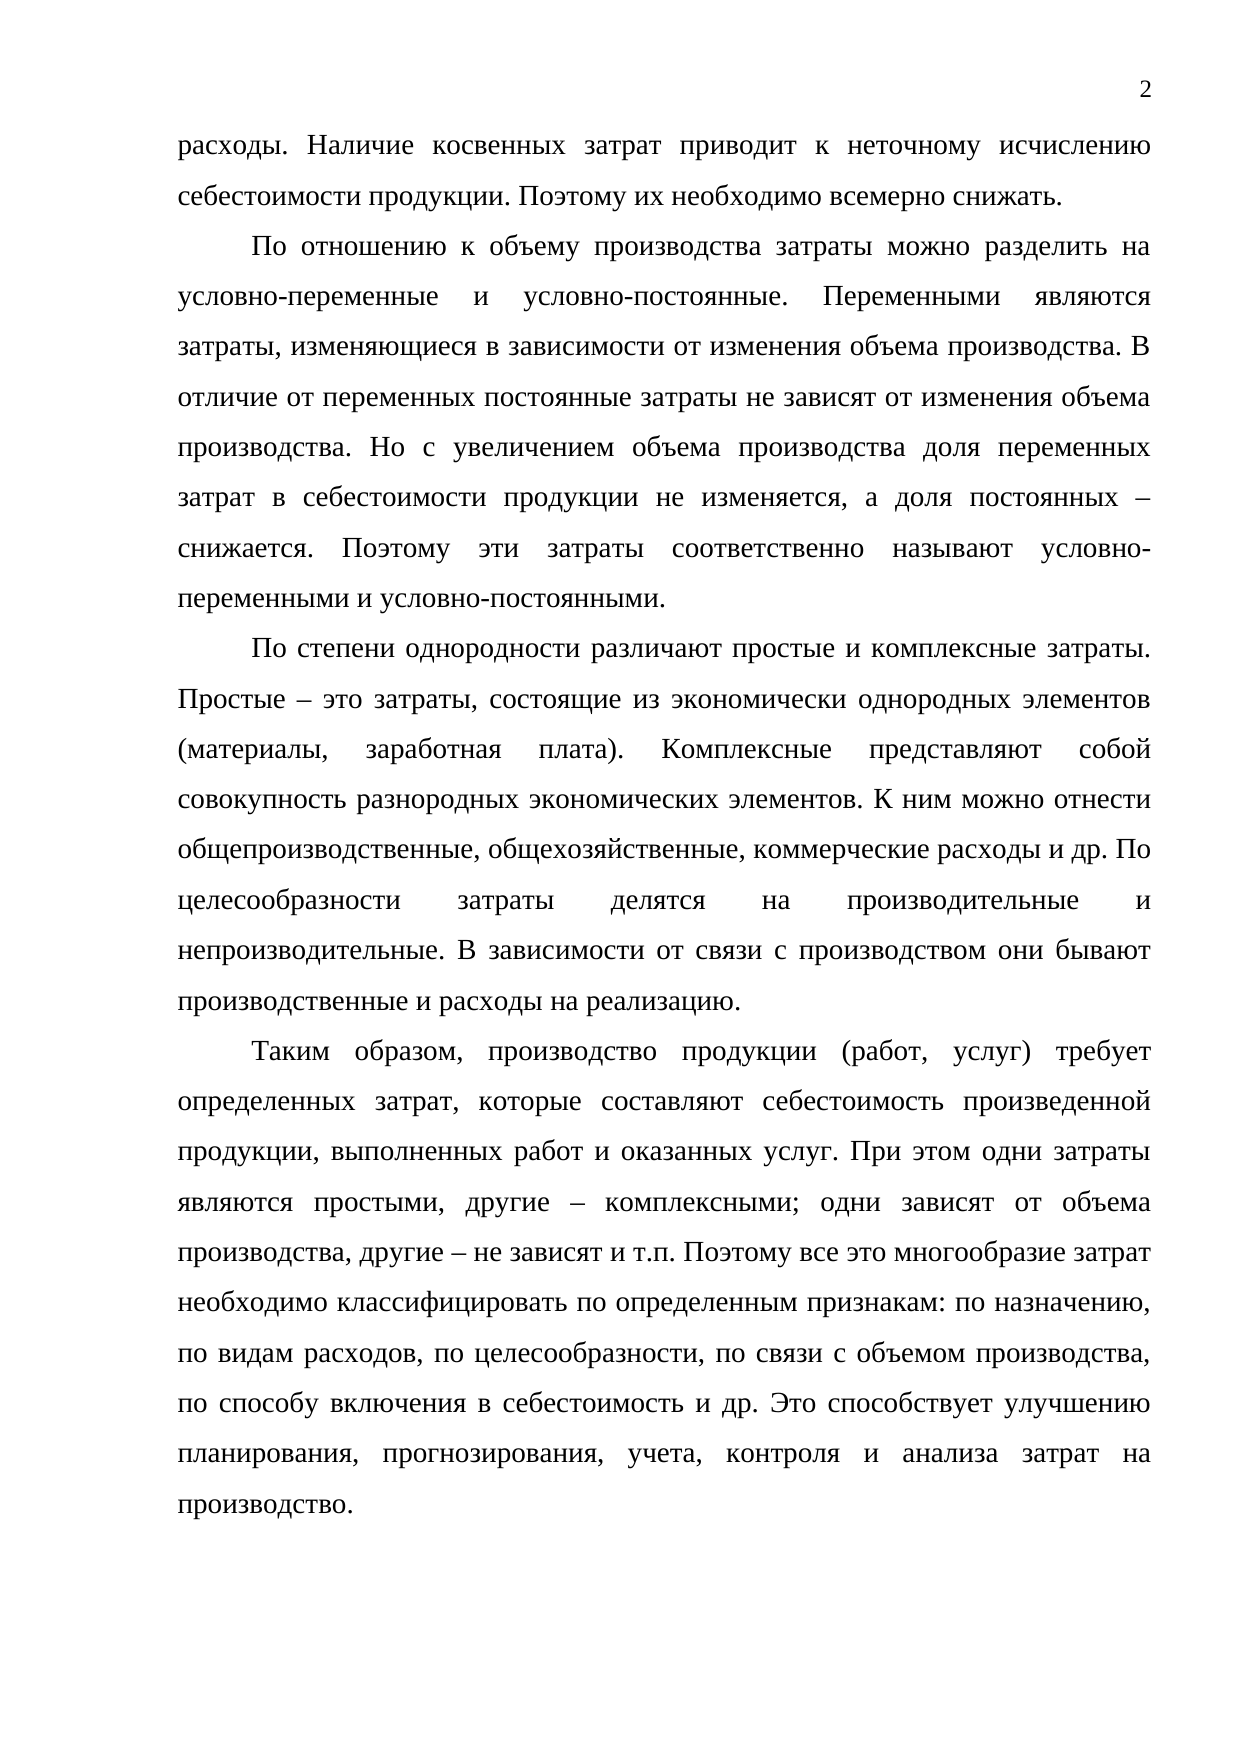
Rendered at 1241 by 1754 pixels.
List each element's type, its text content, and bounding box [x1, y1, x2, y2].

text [177, 127, 1152, 211]
text Таким образом, производство продукции (работ, услуг) требует определенных затрат, которые составляют себестоимость произведенной продукции, выполненных работ и оказанных услуг. При этом одни затраты являются простыми, другие – комплексными; одни зависят от объема производства, другие – не зависят и т.п. Поэтому все это многообразие затрат необходимо классифицировать по определенным признакам: по назначению, по видам расходов, по целесообразности, по связи с объемом производства, по способу включения в себестоимость и др. Это способствует улучшению планирования, прогнозирования, учета, контроля и анализа затрат на производство. [177, 1033, 1152, 1519]
text По степени однородности различают простые и комплексные затраты. Простые – это затраты, состоящие из экономически однородных элементов (материалы, заработная плата). Комплексные представляют собой совокупность разнородных экономических элементов. К ним можно отнести общепроизводственные, общехозяйственные, коммерческие расходы и др. По целесообразности затраты делятся на производительные и непроизводительные. В зависимости от связи с производством они бывают производственные и расходы на реализацию. [177, 630, 1152, 1016]
text По отношению к объему производства затраты можно разделить на условно-переменные и условно-постоянные. Переменными являются затраты, изменяющиеся в зависимости от изменения объема производства. В отличие от переменных постоянные затраты не зависят от изменения объема производства. Но с увеличением объема производства доля переменных затрат в себестоимости продукции не изменяется, а доля постоянных – снижается. Поэтому эти затраты соответственно называют условно-переменными и условно-постоянными. [177, 228, 1152, 614]
